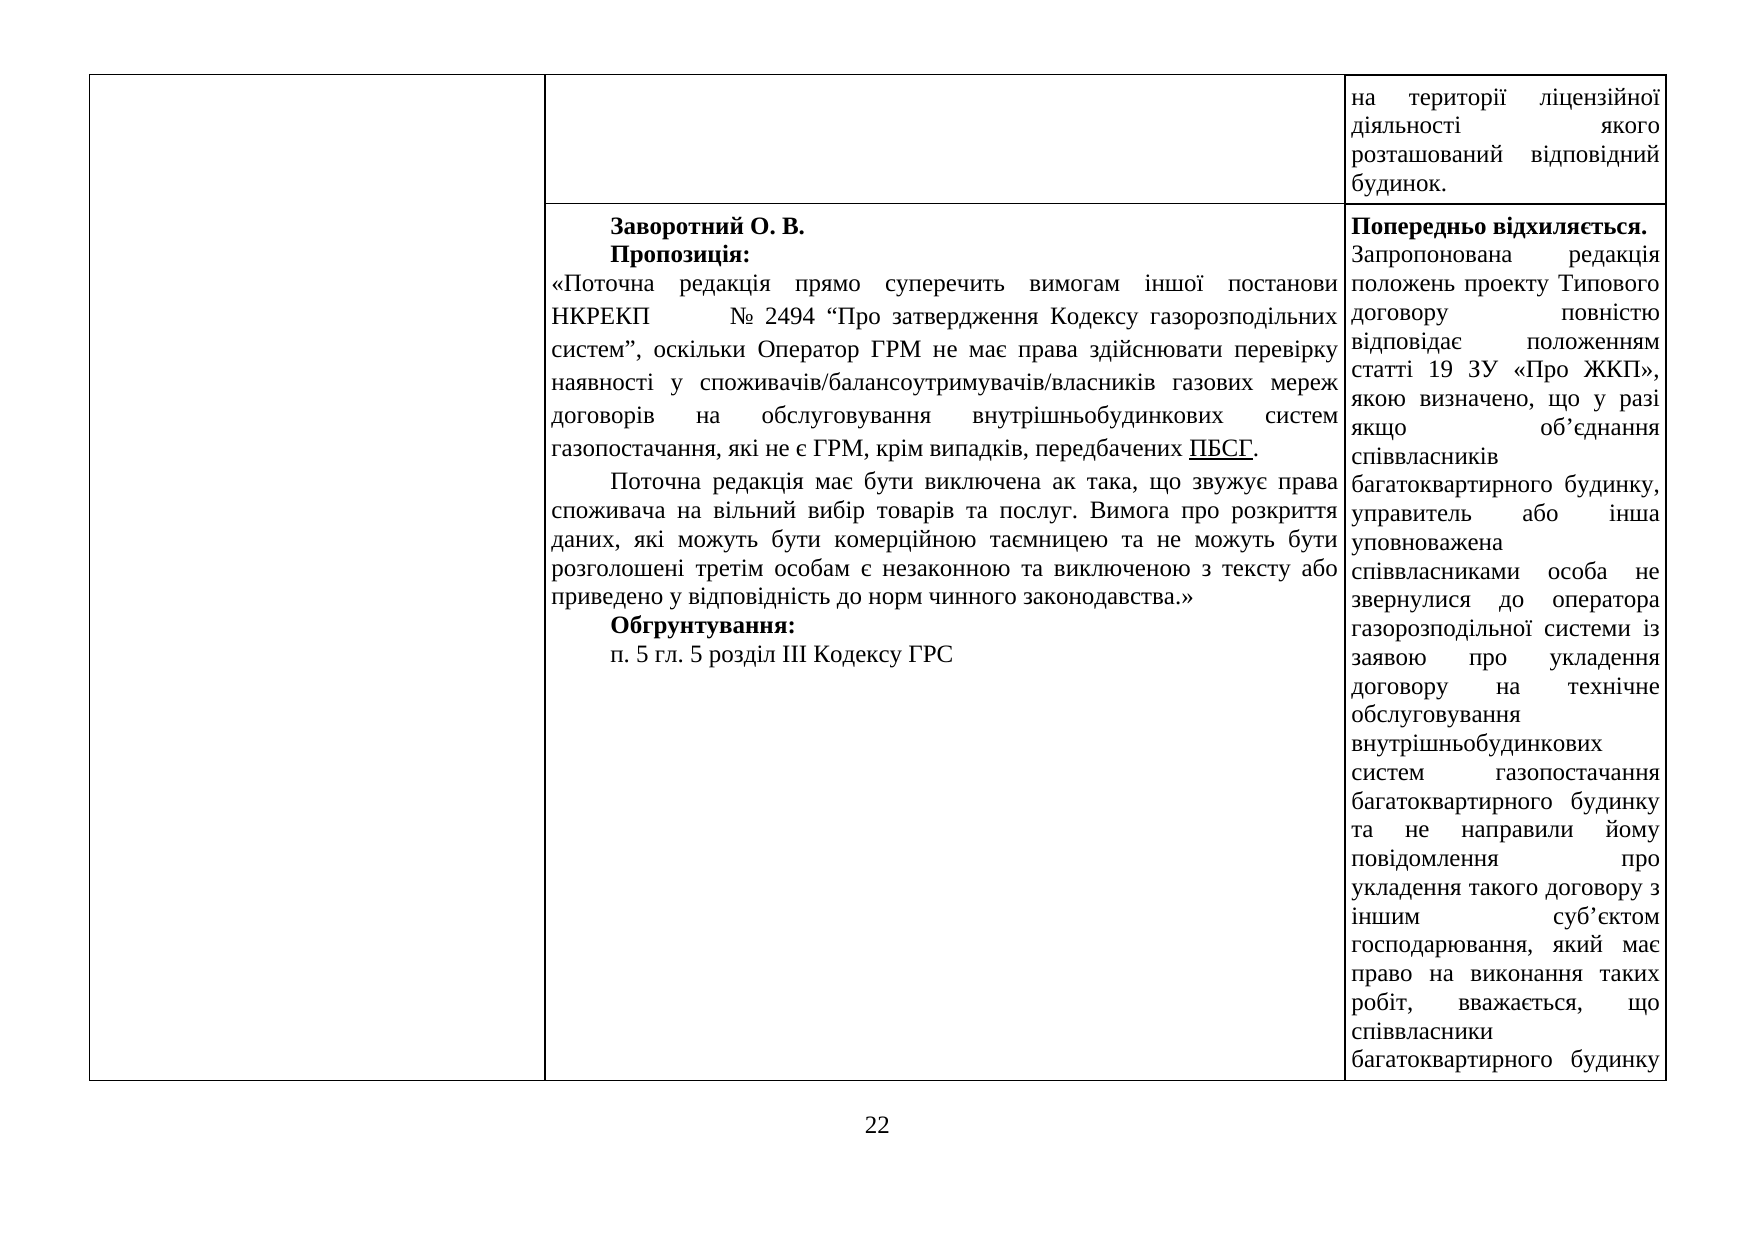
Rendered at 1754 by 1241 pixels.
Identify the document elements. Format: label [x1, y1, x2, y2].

table_cell [546, 75, 1344, 203]
table_cell [546, 204, 1344, 1079]
table_cell [1346, 76, 1665, 203]
table_cell [1346, 205, 1665, 1079]
table_cell [90, 75, 544, 1079]
